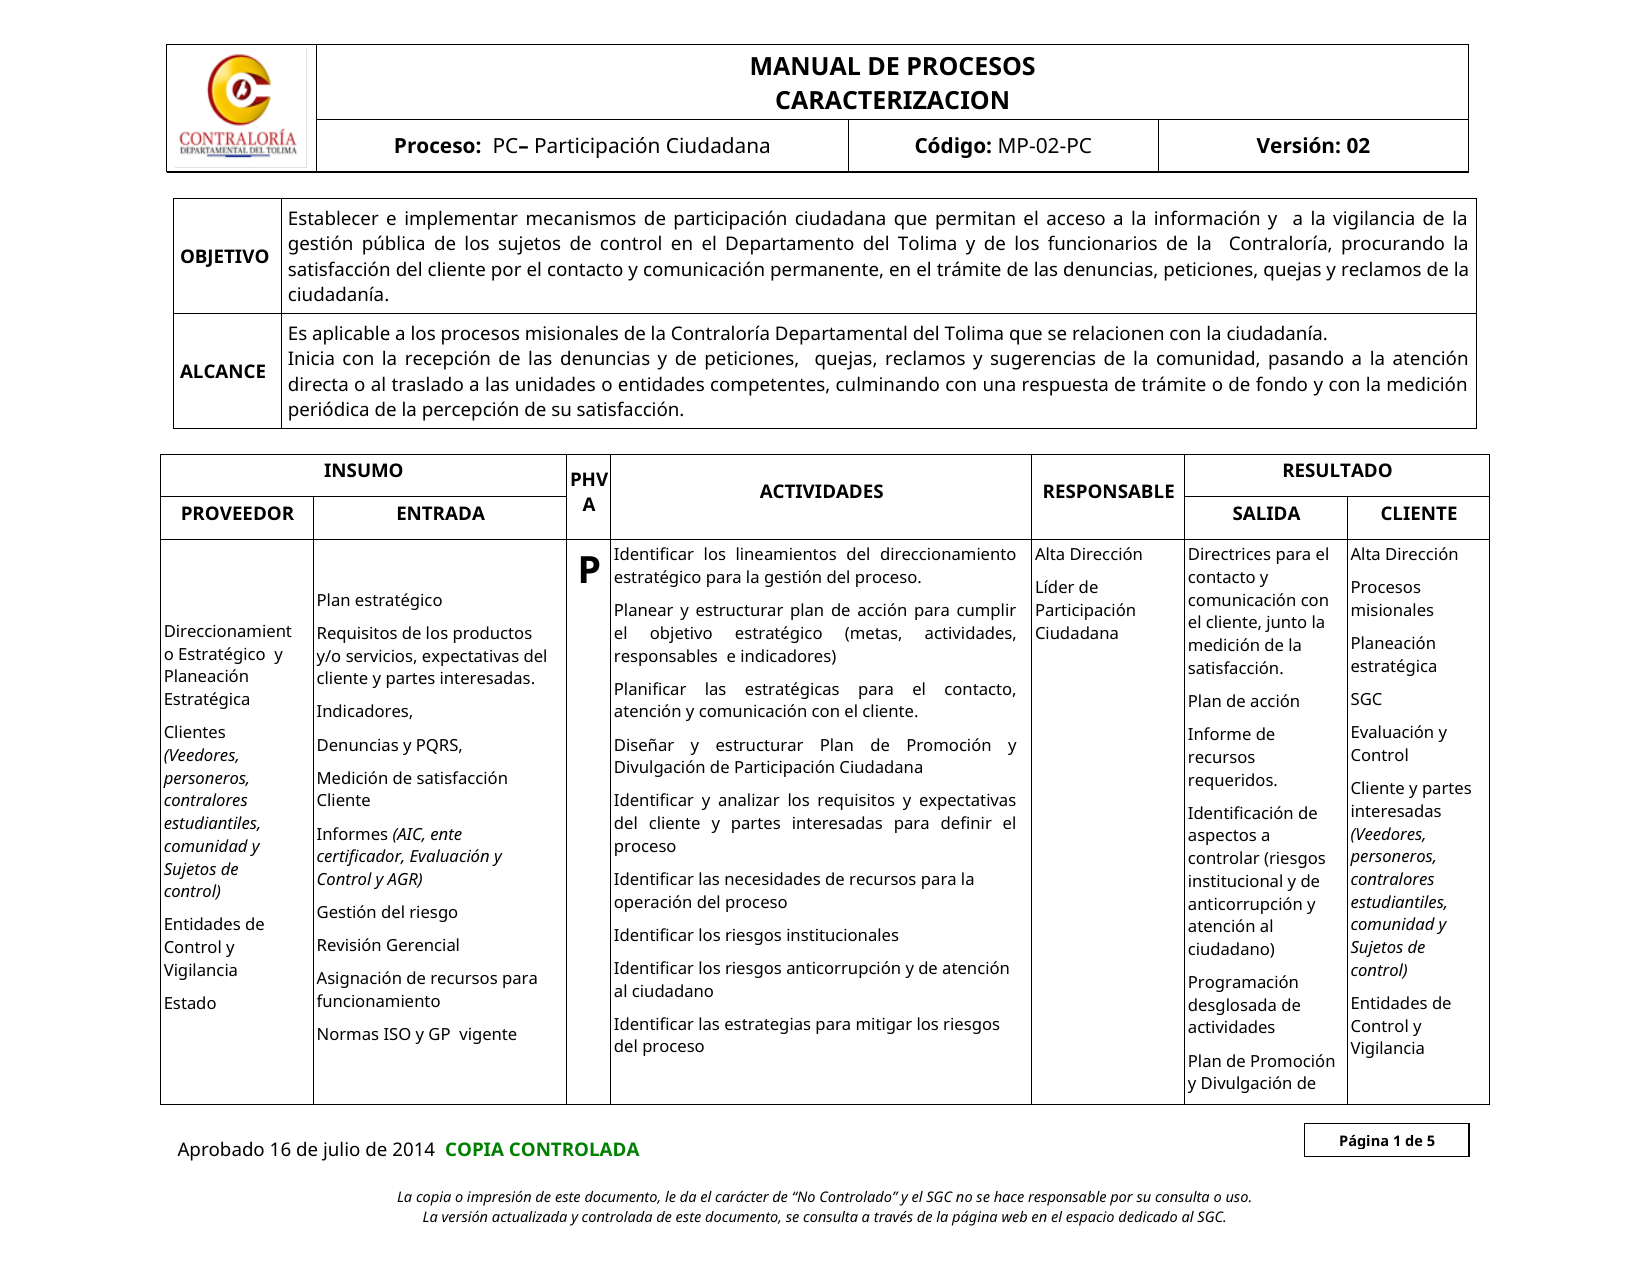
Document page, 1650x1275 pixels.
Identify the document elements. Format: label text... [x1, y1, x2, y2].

table_header RESPONSABLE [1032, 455, 1184, 539]
table_cell ALCANCE [174, 314, 281, 428]
table_cell SALIDA [1185, 497, 1347, 539]
table_header RESULTADO [1185, 455, 1489, 496]
table_header PHVA [567, 455, 610, 539]
table_cell P [567, 540, 610, 1104]
table_cell CLIENTE [1348, 497, 1489, 539]
table_header Establecer e implementar mecanismos de participación ciudadana que permitan el acceso a la información y a la vigilancia de la gestión pública de los sujetos de control en el Departamento del Tolima y de los funcionarios de la Contraloría, procurando la satisfacción del cliente por el contacto y comunicación permanente, en el trámite de las denuncias, peticiones, quejas y reclamos de la ciudadanía. [282, 199, 1476, 313]
table_header ACTIVIDADES [611, 455, 1031, 539]
table_cell ENTRADA [314, 497, 566, 539]
picture [175, 48, 308, 169]
table_cell Alta Dirección Líder de Participación Ciudadana [1032, 540, 1184, 1104]
table_header OBJETIVO [174, 199, 281, 313]
table_cell PROVEEDOR [161, 497, 313, 539]
table_header INSUMO [161, 455, 566, 496]
table_cell Es aplicable a los procesos misionales de la Contraloría Departamental del Tolima que se relacionen con la ciudadanía. Inicia con la recepción de las denuncias y de peticiones, quejas, reclamos y sugerencias de la comunidad, pasando a la atención directa o al traslado a las unidades o entidades competentes, culminando con una respuesta de trámite o de fondo y con la medición periódica de la percepción de su satisfacción. [282, 314, 1476, 428]
